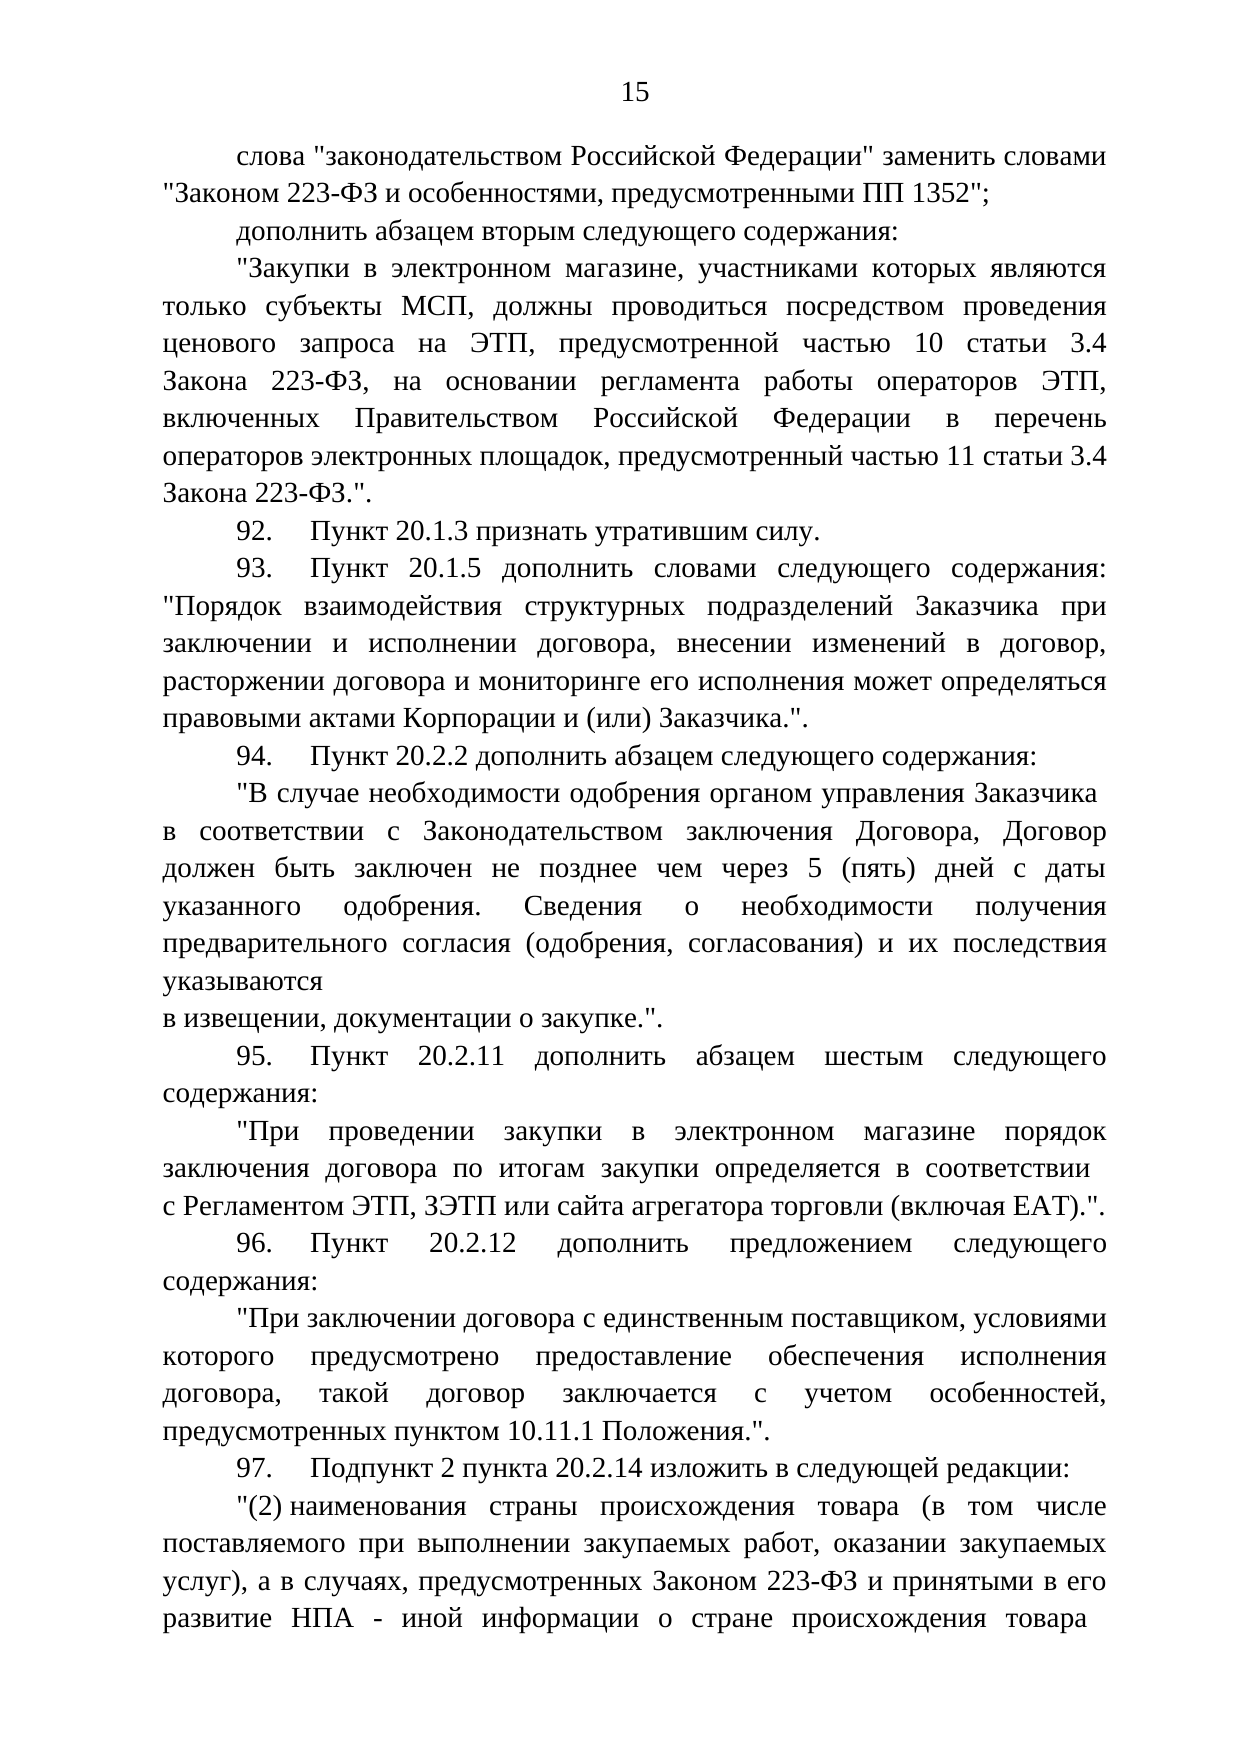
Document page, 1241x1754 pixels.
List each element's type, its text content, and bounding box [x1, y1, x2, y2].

text дополнить абзацем вторым следующего содержания: [162, 210, 1107, 248]
list Пункт 20.2.12 дополнить предложением следующего содержания: [162, 1223, 1107, 1298]
list "При проведении закупки в электронном магазине порядок заключения договора по итогам закупки определяется в соответствии с Регламентом ЭТП, ЗЭТП или сайта агрегатора торговли (включая ЕАТ).". [162, 1110, 1107, 1223]
text слова "законодательством Российской Федерации" заменить словами "Законом 223-ФЗ и особенностями, предусмотренными ПП 1352"; [162, 135, 1107, 210]
list Пункт 20.2.2 дополнить абзацем следующего содержания: [162, 735, 1107, 773]
list Пункт 20.2.11 дополнить абзацем шестым следующего содержания: [162, 1035, 1107, 1110]
list Пункт 20.1.3 признать утратившим силу. [162, 510, 1107, 548]
text "При заключении договора с единственным поставщиком, условиями которого предусмотрено предоставление обеспечения исполнения договора, такой договор заключается с учетом особенностей, предусмотренных пунктом 10.11.1 Положения.". [162, 1298, 1107, 1448]
text "Закупки в электронном магазине, участниками которых являются только субъекты МСП, должны проводиться посредством проведения ценового запроса на ЭТП, предусмотренной частью 10 статьи 3.4 Закона 223-ФЗ, на основании регламента работы операторов ЭТП, включенных Правительством Российской Федерации в перечень операторов электронных площадок, предусмотренный частью 11 статьи 3.4 Закона 223-ФЗ.". [162, 248, 1107, 510]
text "В случае необходимости одобрения органом управления Заказчика в соответствии с Законодательством заключения Договора, Договор должен быть заключен не позднее чем через 5 (пять) дней с даты указанного одобрения. Сведения о необходимости получения предварительного согласия (одобрения, согласования) и их последствия указываются в извещении, документации о закупке.". [162, 773, 1107, 1035]
list Подпункт 2 пункта 20.2.14 изложить в следующей редакции: [162, 1448, 1107, 1485]
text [162, 1485, 1107, 1635]
list Пункт 20.1.5 дополнить словами следующего содержания: "Порядок взаимодействия структурных подразделений Заказчика при заключении и исполнении договора, внесении изменений в договор, расторжении договора и мониторинге его исполнения может определяться правовыми актами Корпорации и (или) Заказчика.". [162, 548, 1107, 735]
